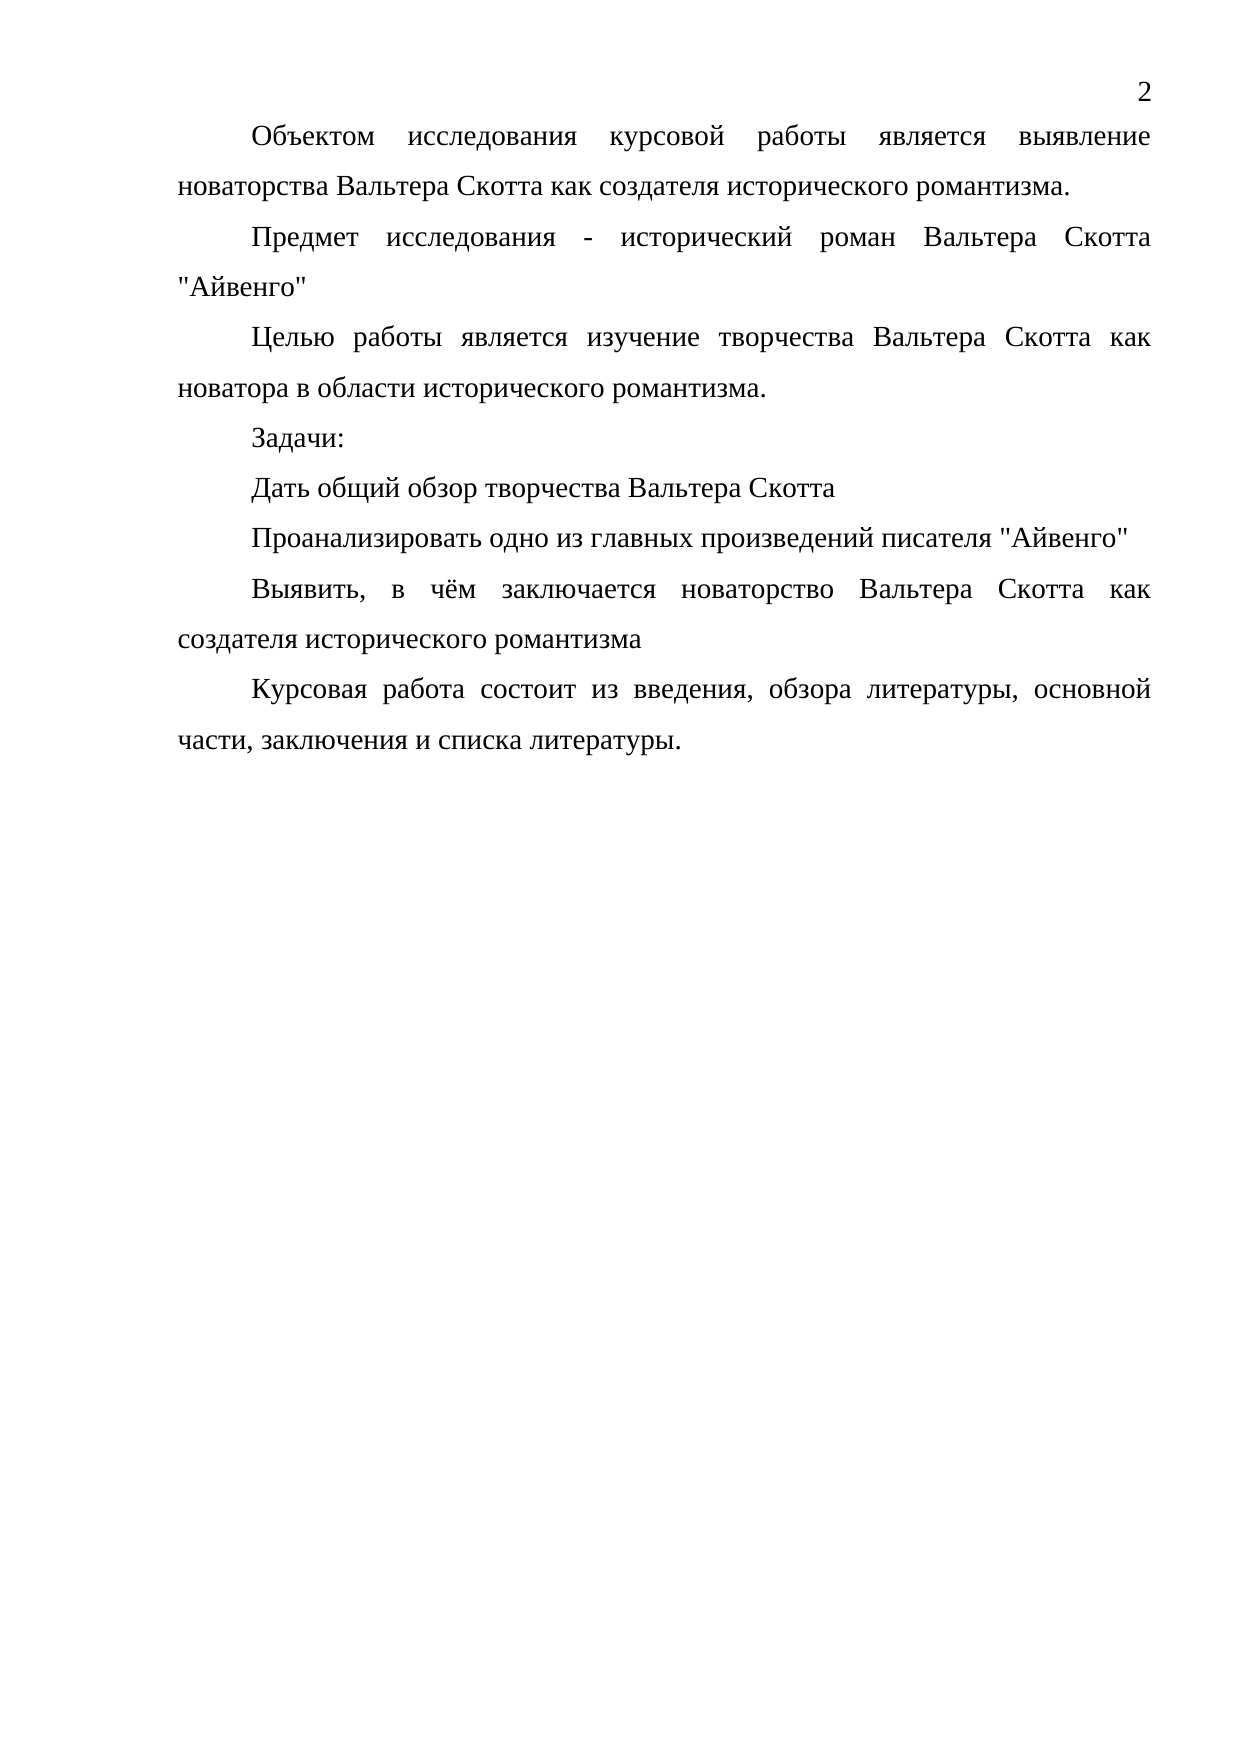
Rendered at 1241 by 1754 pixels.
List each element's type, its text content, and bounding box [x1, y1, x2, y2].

text Дать общий обзор творчества Вальтера Скотта [177, 470, 1152, 504]
text Задачи: [177, 420, 1152, 453]
text Курсовая работа состоит из введения, обзора литературы, основной части, заключения и списка литературы. [177, 672, 1152, 755]
text Предмет исследования - исторический роман Вальтера Скотта "Айвенго" [177, 219, 1152, 303]
text Целью работы является изучение творчества Вальтера Скотта как новатора в области исторического романтизма. [177, 319, 1152, 403]
text Объектом исследования курсовой работы является выявление новаторства Вальтера Скотта как создателя исторического романтизма. [177, 118, 1152, 202]
text Выявить, в чём заключается новаторство Вальтера Скотта как создателя исторического романтизма [177, 571, 1152, 655]
text Проанализировать одно из главных произведений писателя "Айвенго" [177, 521, 1152, 554]
